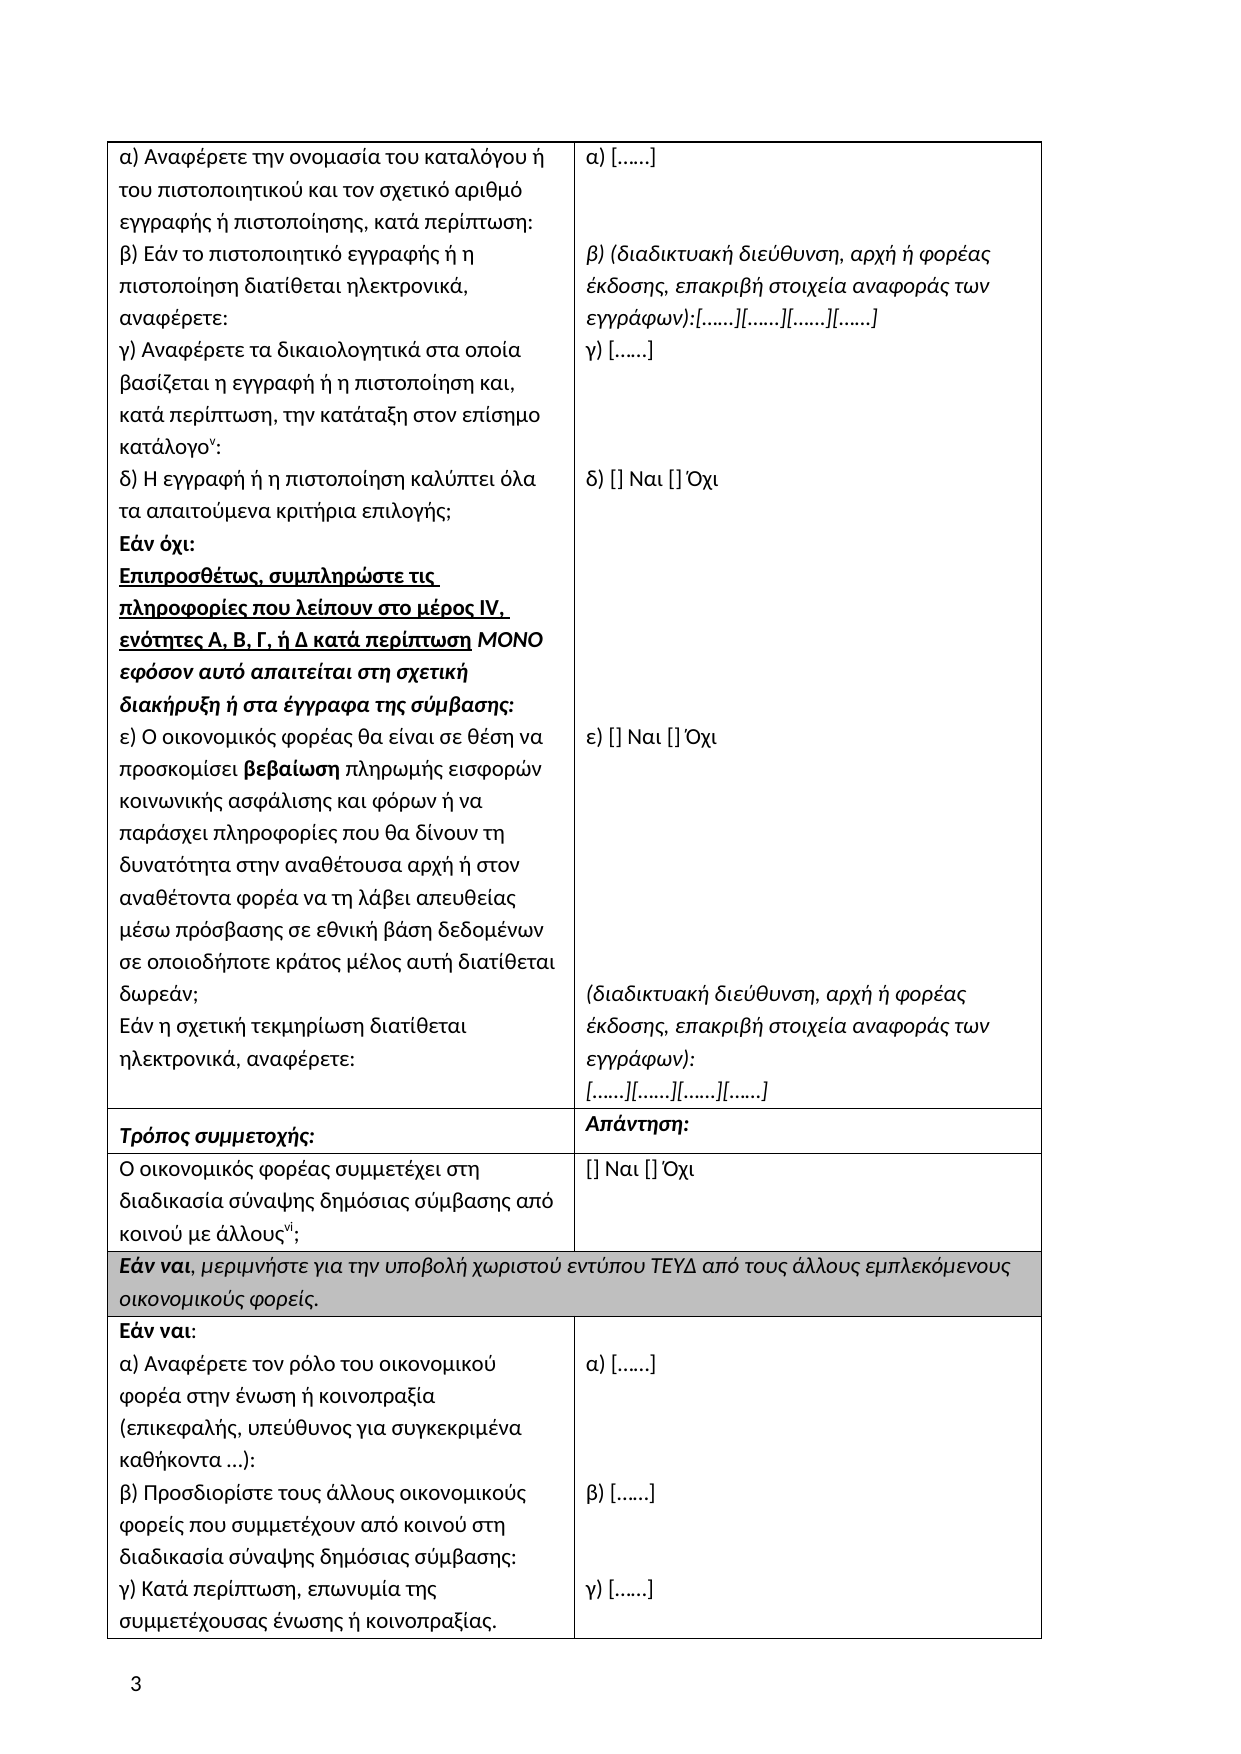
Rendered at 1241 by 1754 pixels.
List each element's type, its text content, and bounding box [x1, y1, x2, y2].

table_cell α) [……] β) [……] γ) [……] [575, 1317, 1041, 1638]
table_cell Εάν ναι, μεριμνήστε για την υποβολή χωριστού εντύπου ΤΕΥΔ από τους άλλους εμπλεκόμενους οικονομικούς φορείς. [108, 1252, 1041, 1316]
table_cell Απάντηση: [575, 1109, 1041, 1153]
table_cell Ο οικονομικός φορέας συμμετέχει στη διαδικασία σύναψης δημόσιας σύμβασης από κοινού με άλλους; [108, 1154, 574, 1251]
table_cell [575, 143, 1041, 1108]
table_cell Εάν ναι: α) Αναφέρετε τον ρόλο του οικονομικού φορέα στην ένωση ή κοινοπραξία (επικεφαλής, υπεύθυνος για συγκεκριμένα καθήκοντα …): β) Προσδιορίστε τους άλλους οικονομικούς φορείς που συμμετέχουν από κοινού στη διαδικασία σύναψης δημόσιας σύμβασης: γ) Κατά περίπτωση, επωνυμία της συμμετέχουσας ένωσης ή κοινοπραξίας. [108, 1317, 574, 1638]
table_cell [108, 143, 574, 1108]
table_cell Τρόπος συμμετοχής: [108, 1109, 574, 1153]
table_cell [] Ναι [] Όχι [575, 1154, 1041, 1251]
